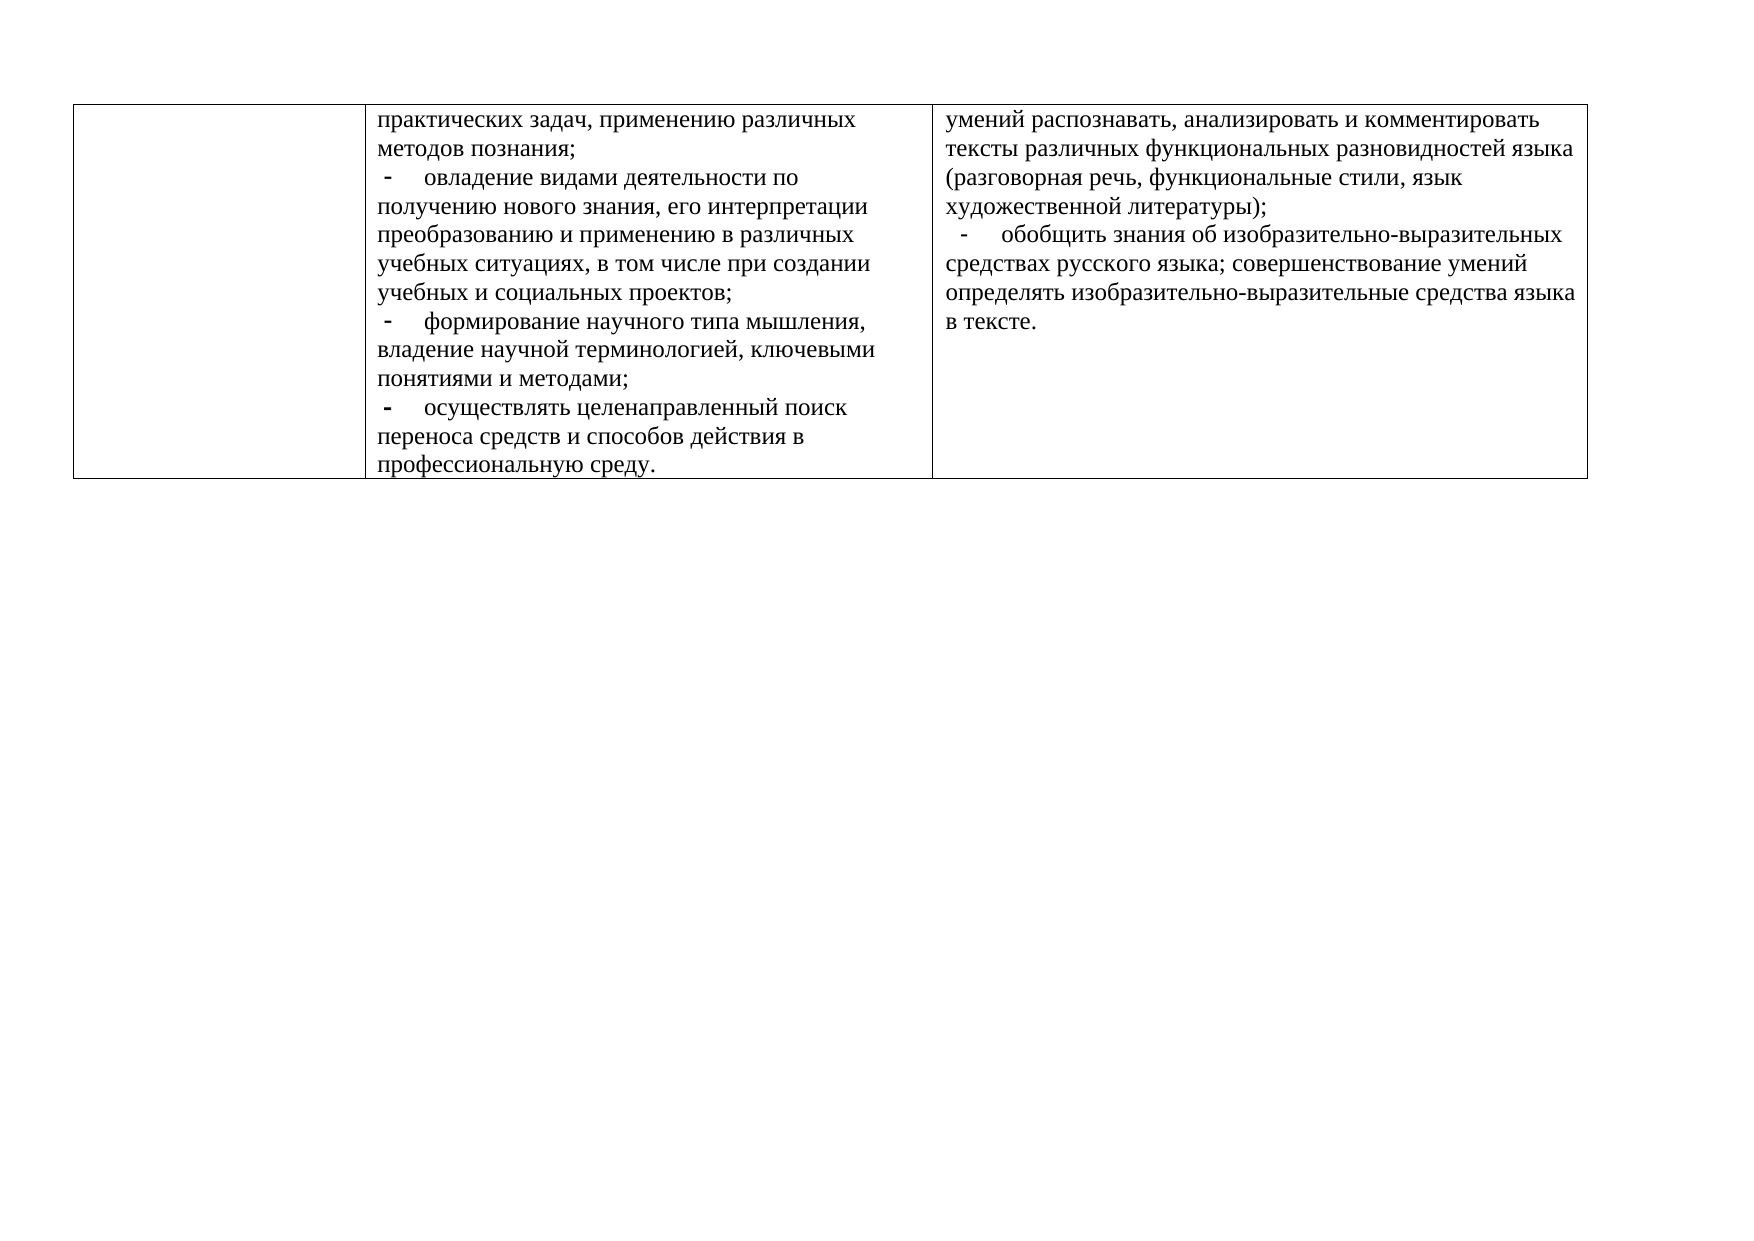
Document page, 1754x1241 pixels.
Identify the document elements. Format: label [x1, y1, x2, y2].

table_cell [933, 105, 1587, 478]
table_cell [74, 105, 365, 478]
table_cell [366, 105, 932, 478]
